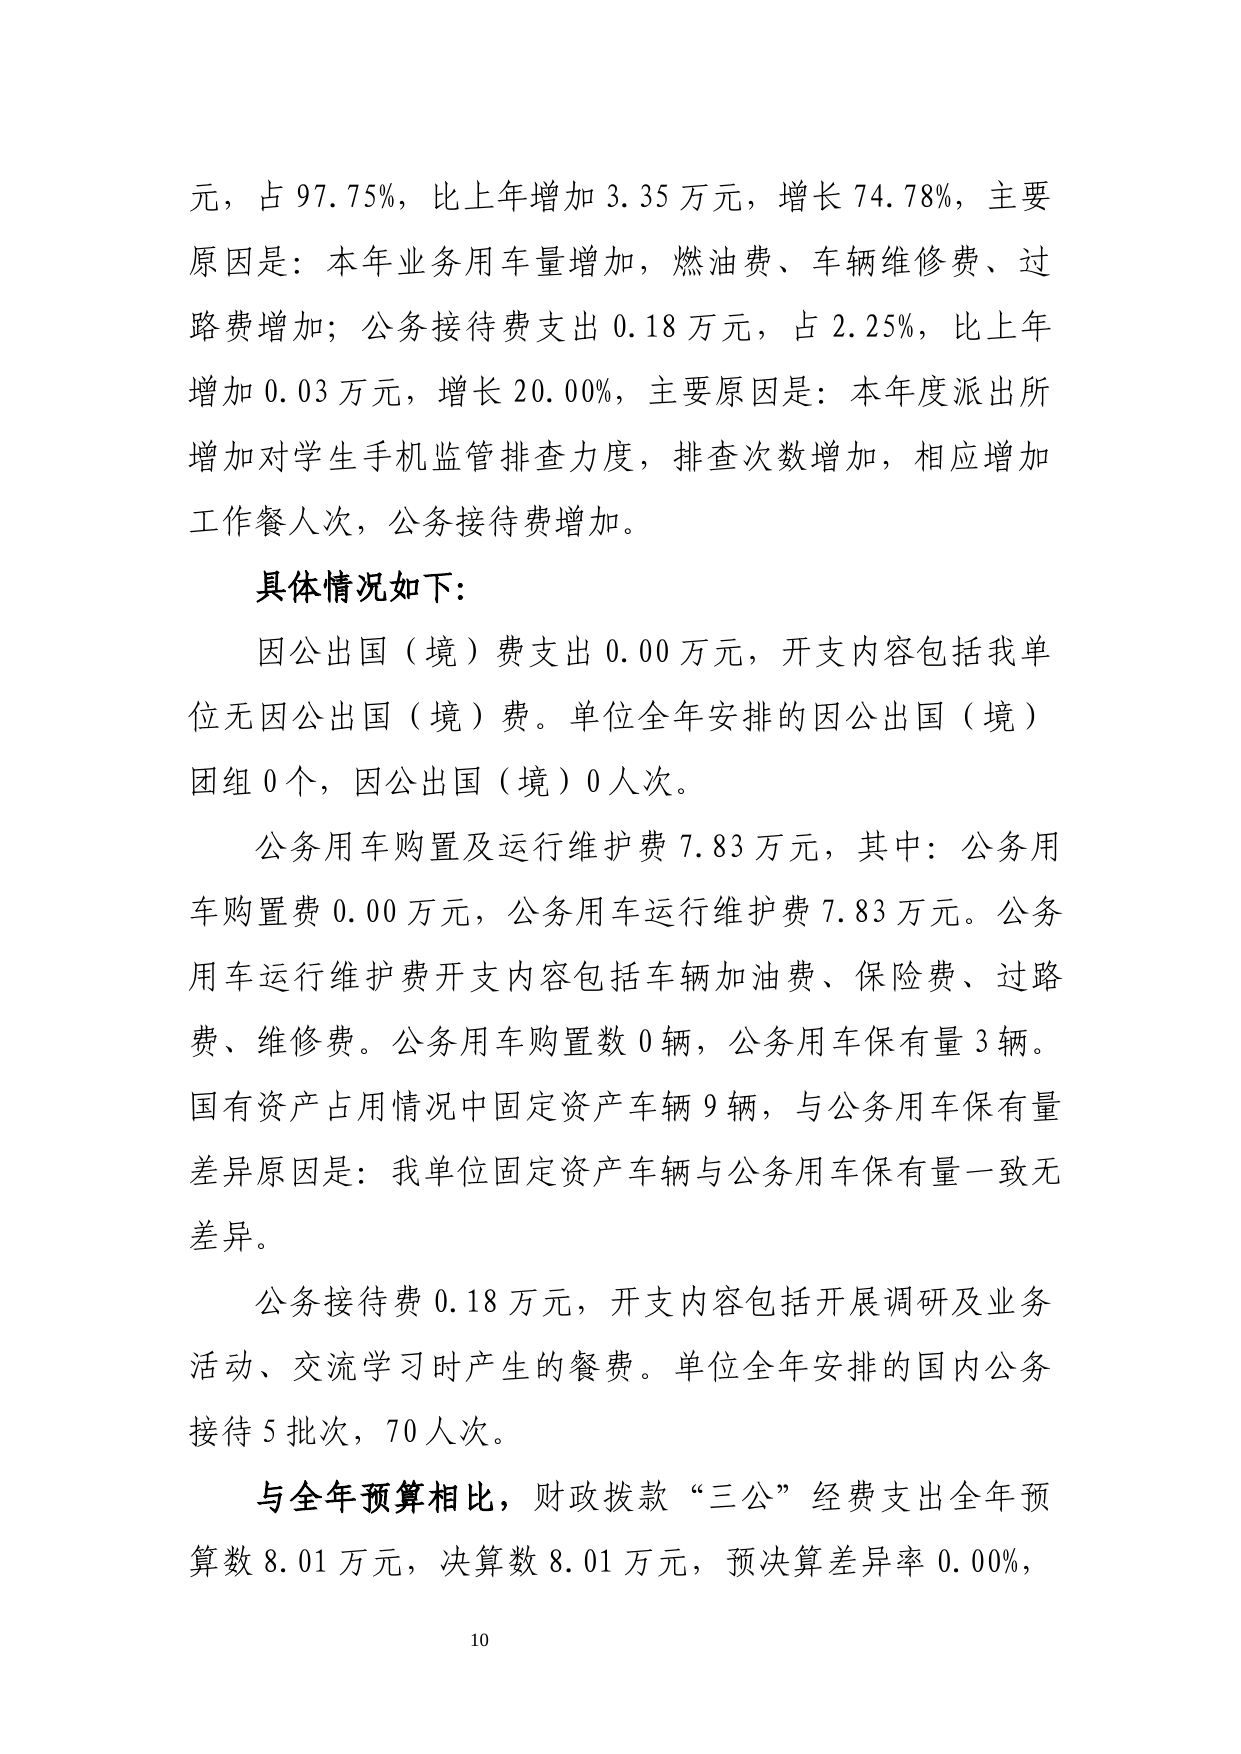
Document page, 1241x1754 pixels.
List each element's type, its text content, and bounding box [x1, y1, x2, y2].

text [187, 162, 1053, 552]
text 因公出国（境）费支出0.00万元，开支内容包括我单位无因公出国（境）费。单位全年安排的因公出国（境）团组0个，因公出国（境）0人次。 [187, 617, 1053, 812]
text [187, 1462, 1053, 1592]
text 具体情况如下： [187, 552, 1053, 617]
text 公务接待费0.18万元，开支内容包括开展调研及业务活动、交流学习时产生的餐费。单位全年安排的国内公务接待5批次，70人次。 [187, 1267, 1053, 1462]
text 公务用车购置及运行维护费7.83万元，其中：公务用车购置费0.00万元，公务用车运行维护费7.83万元。公务用车运行维护费开支内容包括车辆加油费、保险费、过路费、维修费。公务用车购置数0辆，公务用车保有量3辆。国有资产占用情况中固定资产车辆9辆，与公务用车保有量差异原因是：我单位固定资产车辆与公务用车保有量一致无差异。 [187, 812, 1064, 1267]
